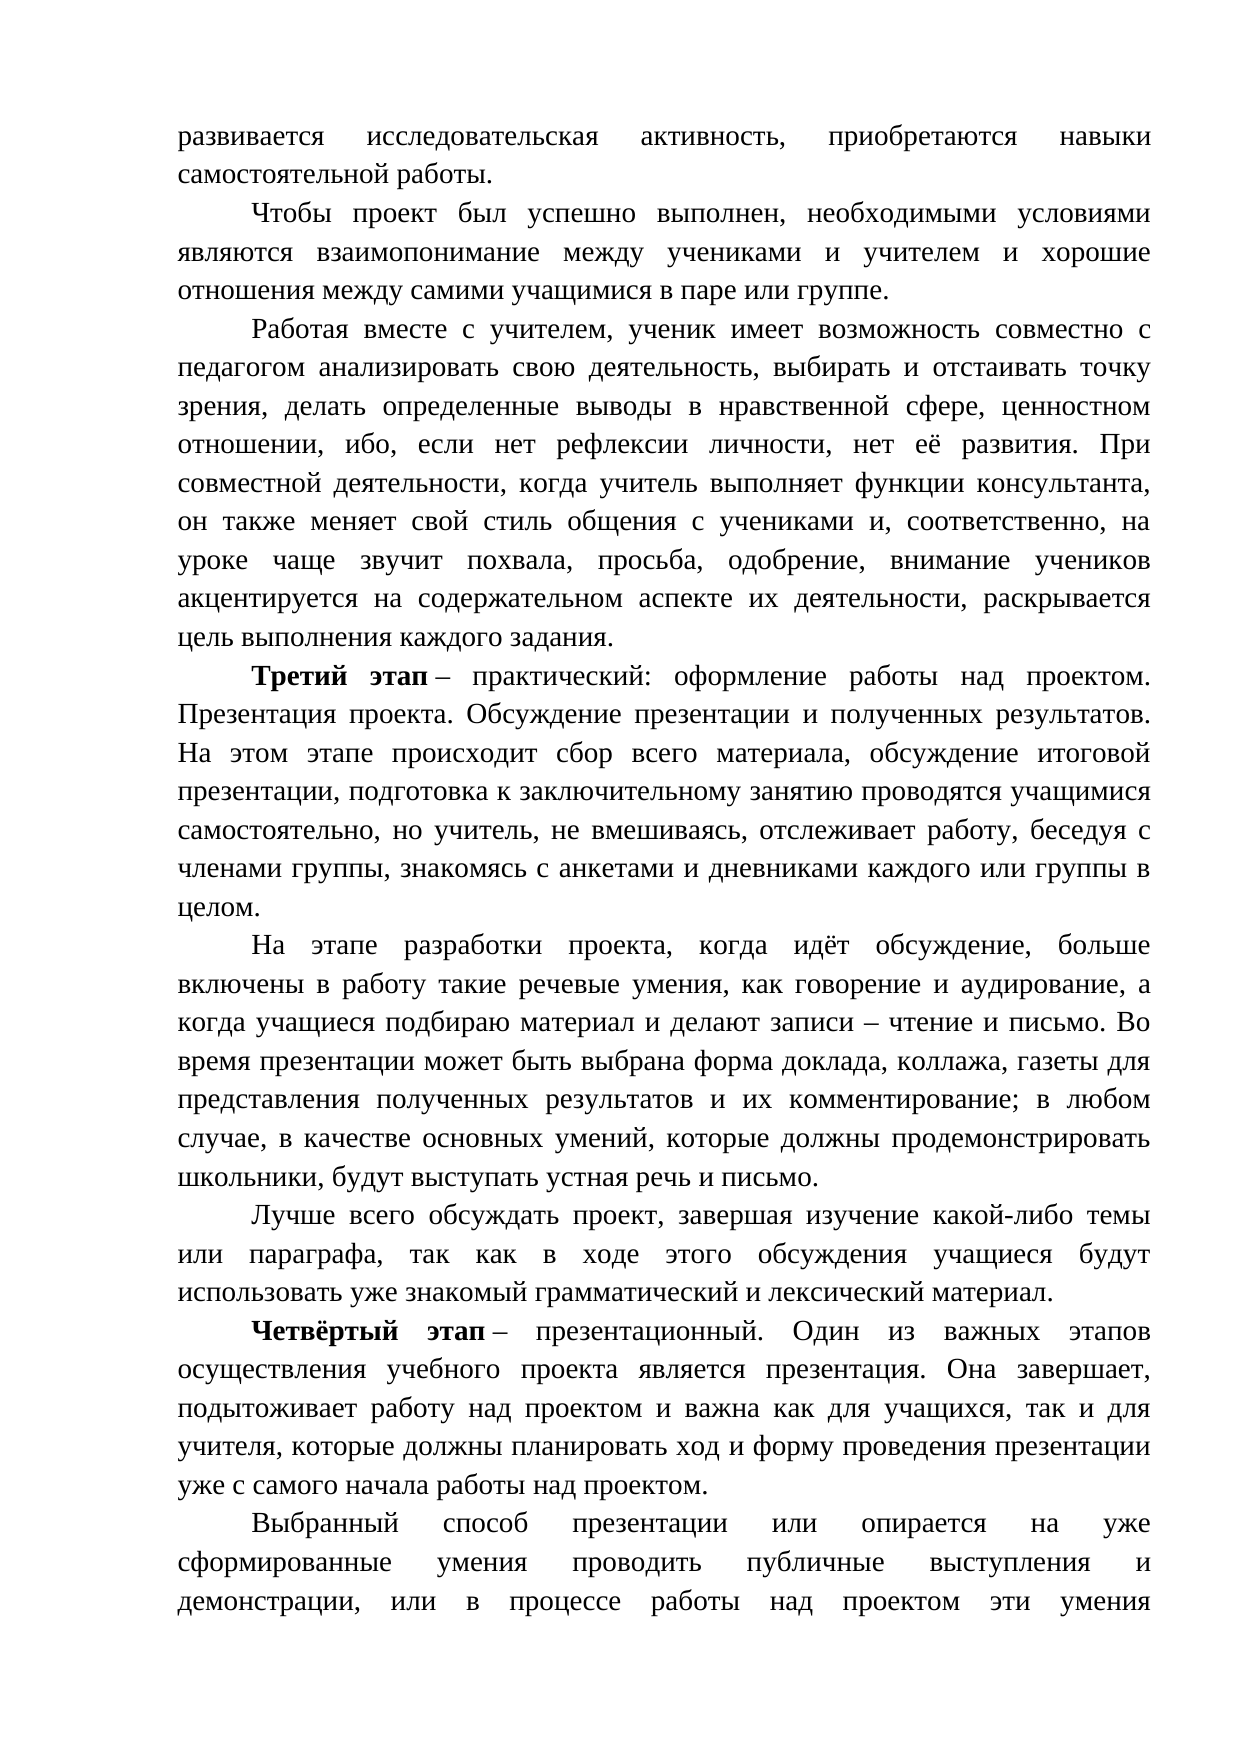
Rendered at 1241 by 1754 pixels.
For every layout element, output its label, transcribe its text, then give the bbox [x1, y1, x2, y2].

text Чтобы проект был успешно выполнен, необходимыми условиями являются взаимопонимание между учениками и учителем и хорошие отношения между самими учащимися в паре или группе. [177, 195, 1152, 306]
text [177, 118, 1152, 190]
text Четвёртый этап – презентационный. Один из важных этапов осуществления учебного проекта является презентация. Она завершает, подытоживает работу над проектом и важна как для учащихся, так и для учителя, которые должны планировать ход и форму проведения презентации уже с самого начала работы над проектом. [177, 1313, 1152, 1501]
text Работая вместе с учителем, ученик имеет возможность совместно с педагогом анализировать свою деятельность, выбирать и отстаивать точку зрения, делать определенные выводы в нравственной сфере, ценностном отношении, ибо, если нет рефлексии личности, нет её развития. При совместной деятельности, когда учитель выполняет функции консультанта, он также меняет свой стиль общения с учениками и, соответственно, на уроке чаще звучит похвала, просьба, одобрение, внимание учеников акцентируется на содержательном аспекте их деятельности, раскрывается цель выполнения каждого задания. [177, 311, 1152, 653]
text Лучше всего обсуждать проект, завершая изучение какой-либо темы или параграфа, так как в ходе этого обсуждения учащиеся будут использовать уже знакомый грамматический и лексический материал. [177, 1197, 1152, 1308]
text На этапе разработки проекта, когда идёт обсуждение, больше включены в работу такие речевые умения, как говорение и аудирование, а когда учащиеся подбираю материал и делают записи – чтение и письмо. Во время презентации может быть выбрана форма доклада, коллажа, газеты для представления полученных результатов и их комментирование; в любом случае, в качестве основных умений, которые должны продемонстрировать школьники, будут выступать устная речь и письмо. [177, 927, 1152, 1192]
text Третий этап – практический: оформление работы над проектом. Презентация проекта. Обсуждение презентации и полученных результатов. На этом этапе происходит сбор всего материала, обсуждение итоговой презентации, подготовка к заключительному занятию проводятся учащимися самостоятельно, но учитель, не вмешиваясь, отслеживает работу, беседуя с членами группы, знакомясь с анкетами и дневниками каждого или группы в целом. [177, 658, 1152, 922]
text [177, 1506, 1152, 1616]
